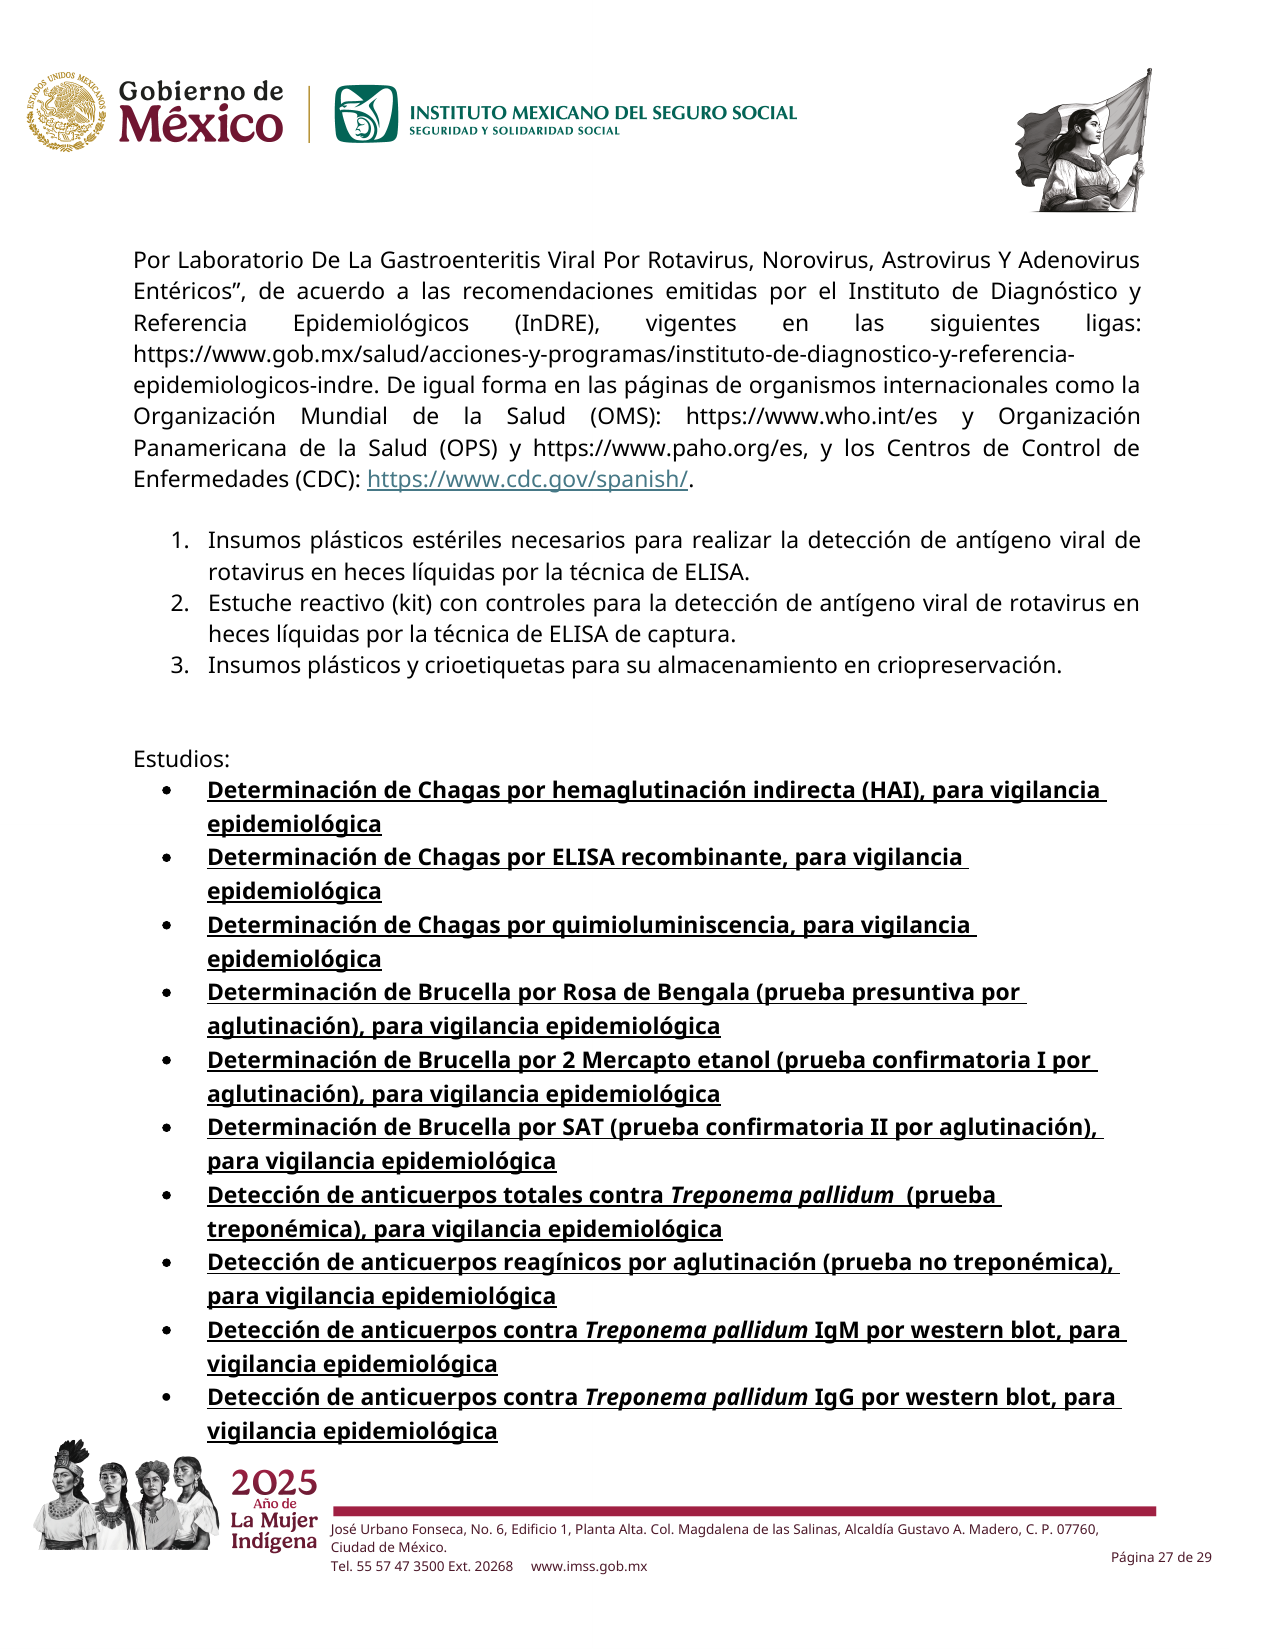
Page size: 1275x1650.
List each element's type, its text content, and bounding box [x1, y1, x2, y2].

list Insumos plásticos estériles necesarios para realizar la detección de antígeno viral de rotavirus en heces líquidas por la técnica de ELISA. [170, 524, 1142, 587]
list Determinación de Brucella por SAT (prueba confirmatoria II por aglutinación), para vigilancia epidemiológica [162, 1111, 1142, 1176]
list Determinación de Brucella por Rosa de Bengala (prueba presuntiva por aglutinación), para vigilancia epidemiológica [162, 976, 1142, 1041]
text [133, 244, 1142, 494]
list Determinación de Chagas por ELISA recombinante, para vigilancia epidemiológica [162, 841, 1142, 906]
list Detección de anticuerpos reagínicos por aglutinación (prueba no treponémica), para vigilancia epidemiológica [162, 1246, 1142, 1311]
list Insumos plásticos y crioetiquetas para su almacenamiento en criopreservación. [170, 649, 1142, 681]
text Estudios: [133, 742, 1142, 774]
list Detección de anticuerpos contra Treponema pallidum IgM por western blot, para vigilancia epidemiológica [162, 1314, 1142, 1379]
list Detección de anticuerpos totales contra Treponema pallidum (prueba treponémica), para vigilancia epidemiológica [162, 1179, 1142, 1244]
list Determinación de Chagas por quimioluminiscencia, para vigilancia epidemiológica [162, 909, 1142, 974]
list Estuche reactivo (kit) con controles para la detección de antígeno viral de rotavirus en heces líquidas por la técnica de ELISA de captura. [170, 587, 1142, 649]
list Detección de anticuerpos contra Treponema pallidum IgG por western blot, para vigilancia epidemiológica [162, 1381, 1142, 1446]
picture [0, 0, 1230, 1649]
list Determinación de Brucella por 2 Mercapto etanol (prueba confirmatoria I por aglutinación), para vigilancia epidemiológica [162, 1044, 1142, 1109]
list Determinación de Chagas por hemaglutinación indirecta (HAI), para vigilancia epidemiológica [162, 774, 1142, 839]
